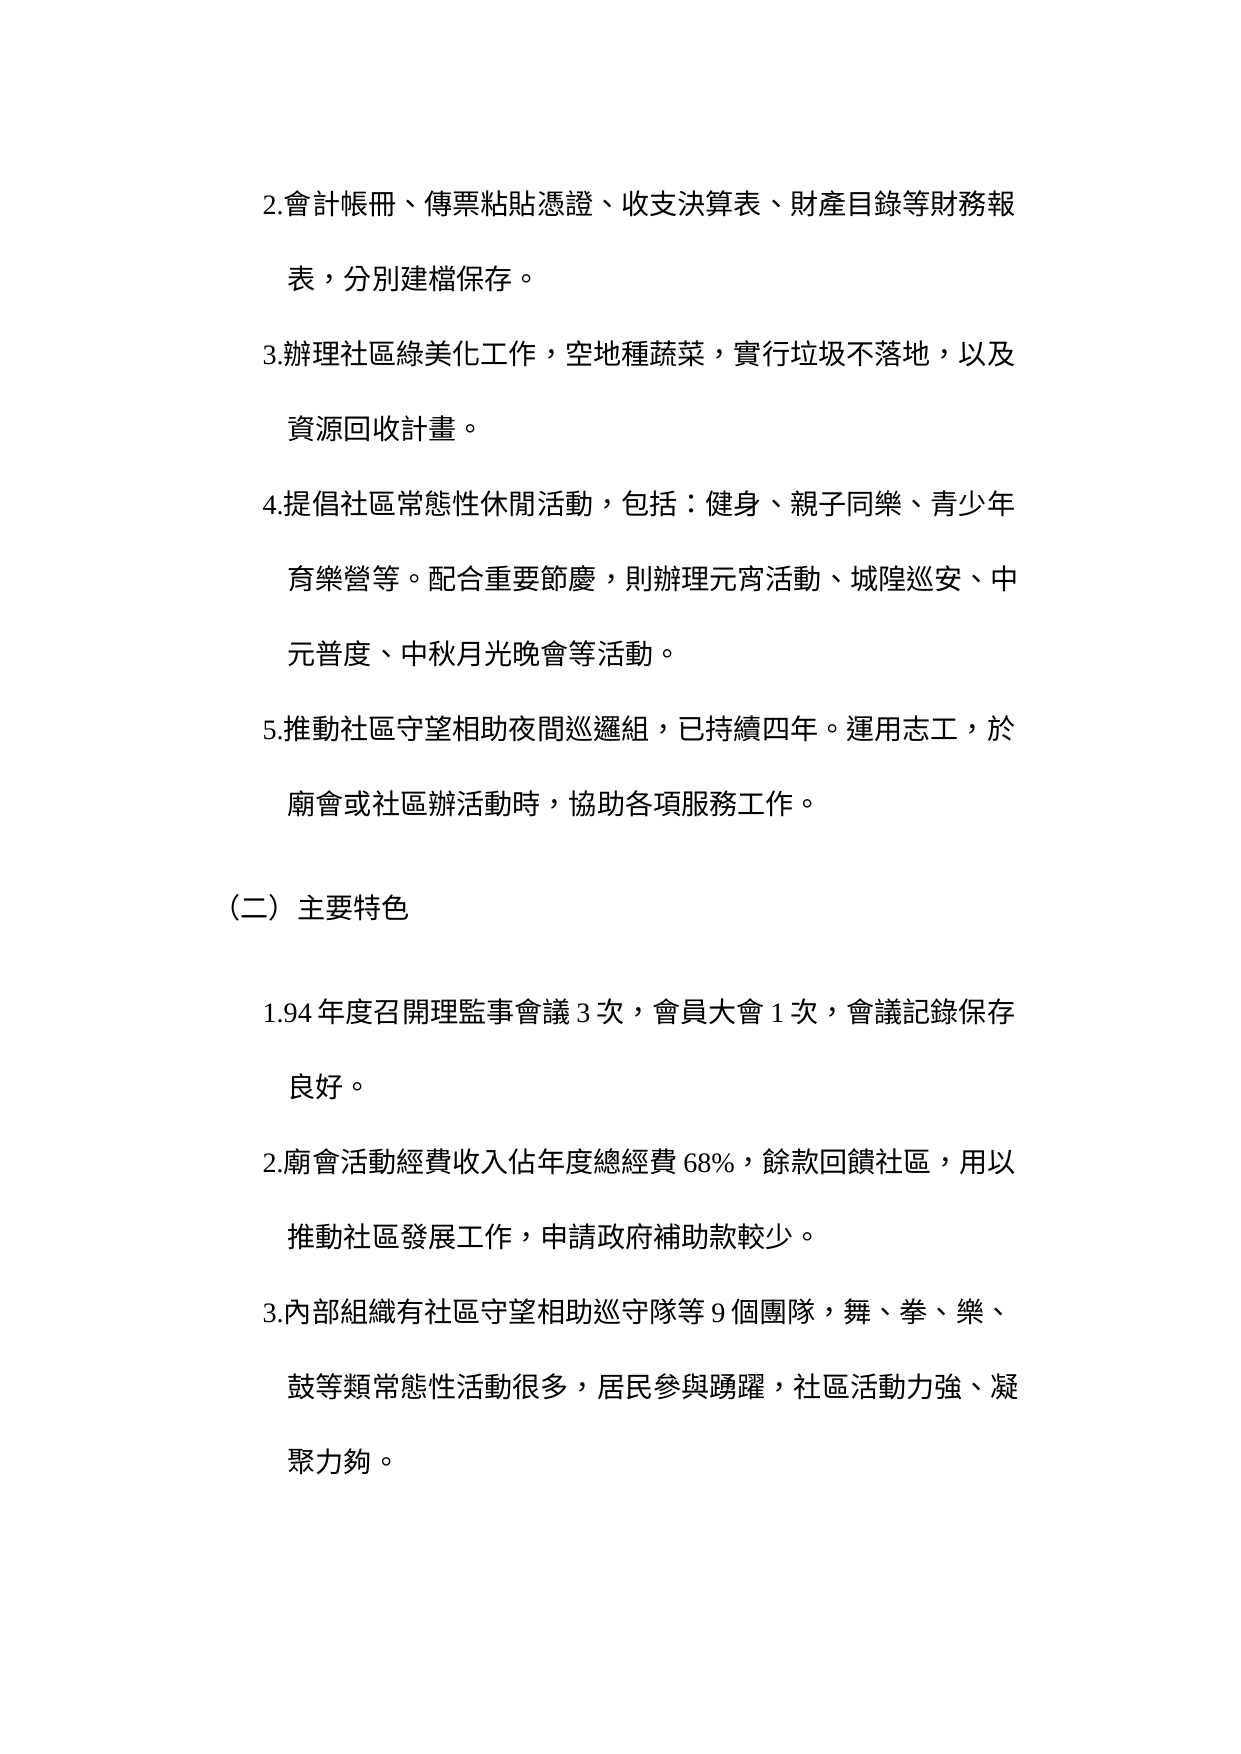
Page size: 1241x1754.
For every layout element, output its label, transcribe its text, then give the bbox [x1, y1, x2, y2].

text 3.辦理社區綠美化工作，空地種蔬菜，實行垃圾不落地，以及資源回收計畫。 [262, 314, 1028, 464]
text 1.94年度召開理監事會議3次，會員大會1次，會議記錄保存良好。 [262, 973, 1028, 1123]
text （二）主要特色 [187, 869, 1028, 944]
text 3.內部組織有社區守望相助巡守隊等9個團隊，舞、拳、樂、鼓等類常態性活動很多，居民參與踴躍，社區活動力強、凝聚力夠。 [262, 1273, 1028, 1498]
text 2.廟會活動經費收入佔年度總經費68%，餘款回饋社區，用以推動社區發展工作，申請政府補助款較少。 [262, 1123, 1028, 1273]
text 5.推動社區守望相助夜間巡邏組，已持續四年。運用志工，於廟會或社區辦活動時，協助各項服務工作。 [262, 689, 1028, 839]
text 4.提倡社區常態性休閒活動，包括：健身、親子同樂、青少年育樂營等。配合重要節慶，則辦理元宵活動、城隍巡安、中元普度、中秋月光晚會等活動。 [262, 464, 1028, 689]
text 2.會計帳冊、傳票粘貼憑證、收支決算表、財產目錄等財務報表，分別建檔保存。 [262, 164, 1028, 314]
